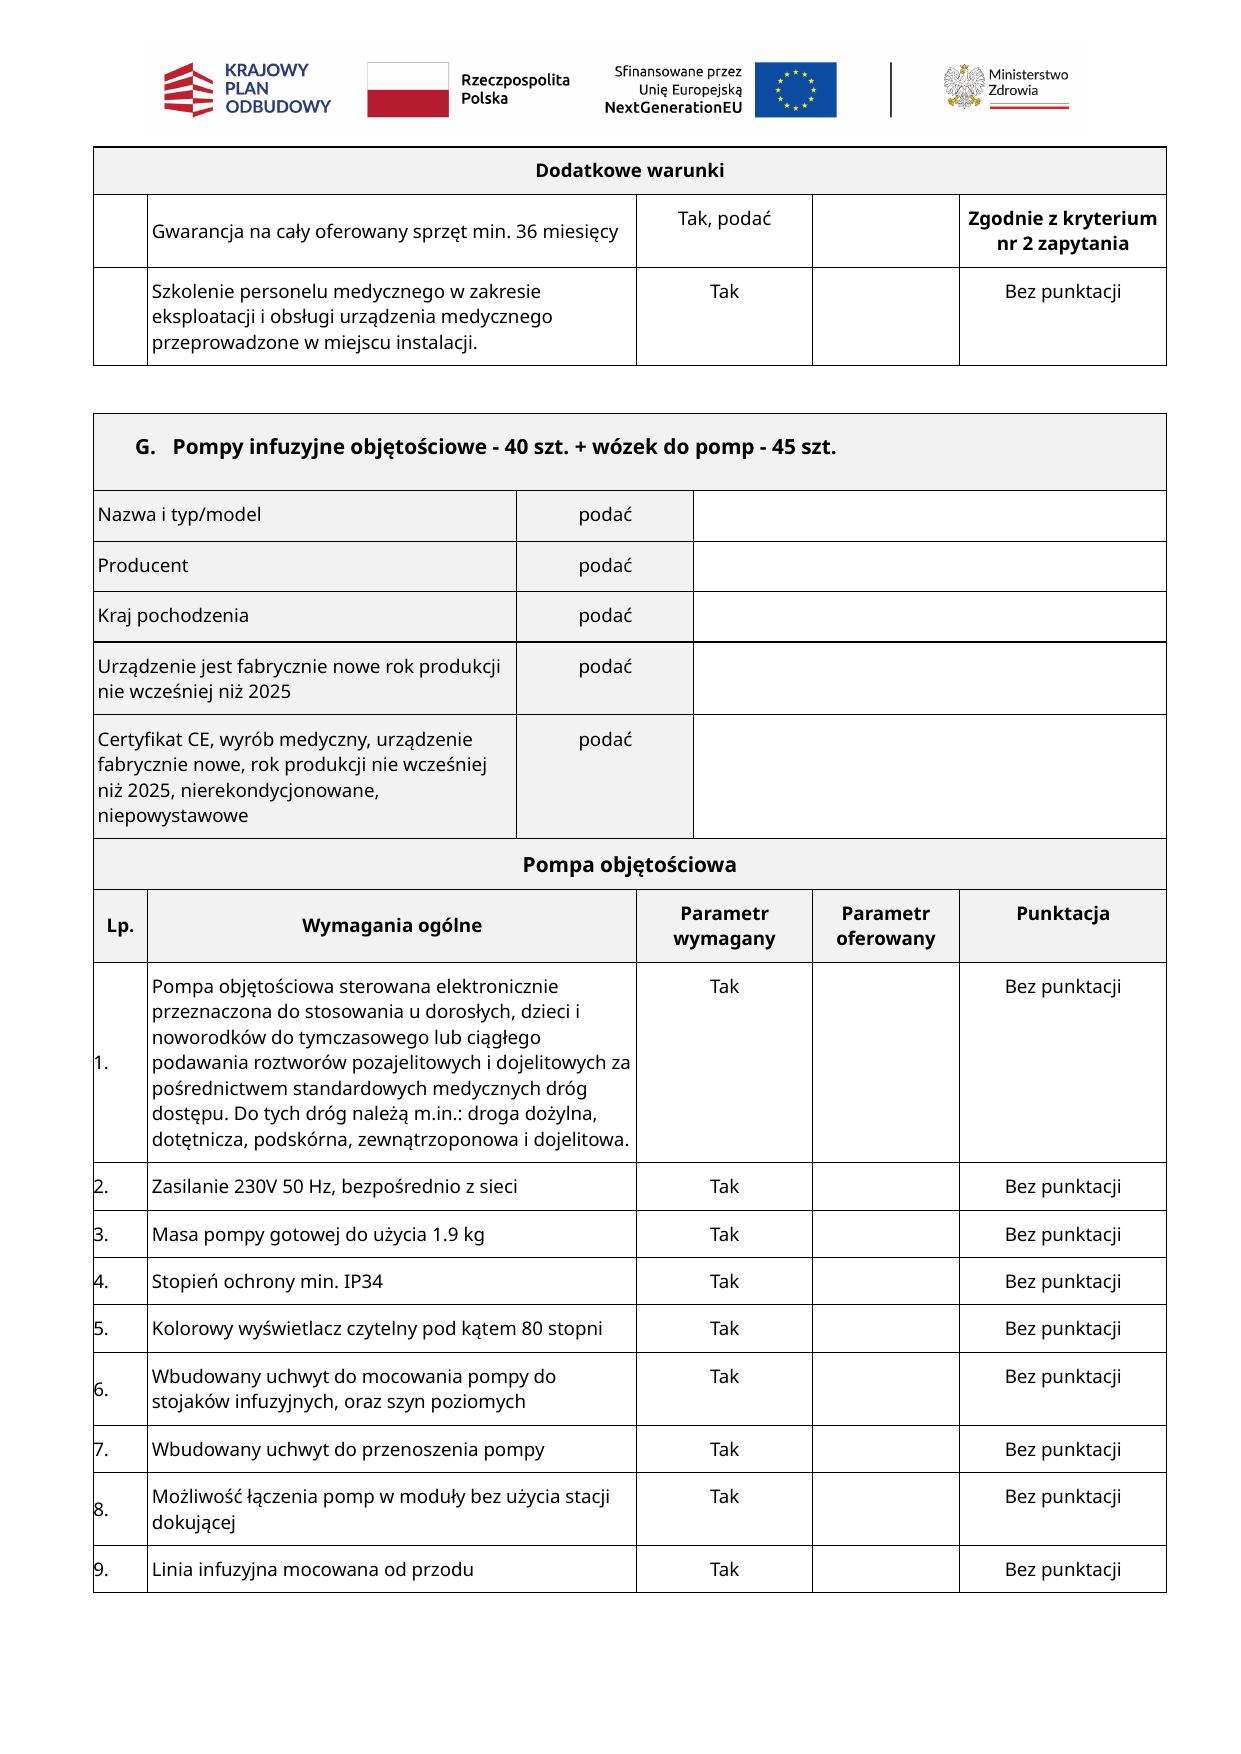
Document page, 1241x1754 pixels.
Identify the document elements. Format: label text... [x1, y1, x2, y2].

table_cell [94, 1473, 147, 1545]
table_cell Punktacja [960, 890, 1166, 962]
table_cell Tak [637, 268, 812, 365]
table_cell Zasilanie 230V 50 Hz, bezpośrednio z sieci [148, 1163, 636, 1209]
table_cell [94, 1353, 147, 1424]
table_cell Możliwość łączenia pomp w moduły bez użycia stacji dokującej [148, 1473, 636, 1545]
table_cell [813, 1258, 959, 1304]
table_cell [694, 491, 1166, 541]
table_cell Tak [637, 1305, 812, 1352]
table_cell Wbudowany uchwyt do przenoszenia pompy [148, 1426, 636, 1472]
table_cell [94, 1305, 147, 1352]
table_cell [694, 643, 1166, 714]
table_cell Kolorowy wyświetlacz czytelny pod kątem 80 stopni [148, 1305, 636, 1352]
table_cell Wymagania ogólne [148, 890, 636, 962]
table_cell [694, 715, 1166, 838]
table_cell [813, 1473, 959, 1545]
table_cell podać [517, 542, 693, 591]
table_cell Kraj pochodzenia [94, 592, 516, 641]
table_cell Tak [637, 1211, 812, 1257]
table_cell [94, 268, 147, 365]
table_cell Pompa objętościowa [94, 839, 1166, 889]
table_cell Tak [637, 1473, 812, 1545]
table_cell Urządzenie jest fabrycznie nowe rok produkcji nie wcześniej niż 2025 [94, 643, 516, 714]
table_cell Tak [637, 1258, 812, 1304]
table_cell [813, 195, 959, 267]
table_cell podać [517, 491, 693, 541]
table_cell [813, 1211, 959, 1257]
table_cell Zgodnie z kryterium nr 2 zapytania [960, 195, 1166, 267]
table_cell Stopień ochrony min. IP34 [148, 1258, 636, 1304]
table_cell Nazwa i typ/model [94, 491, 516, 541]
table_cell Certyfikat CE, wyrób medyczny, urządzenie fabrycznie nowe, rok produkcji nie wcześniej niż 2025, nierekondycjonowane, niepowystawowe [94, 715, 516, 838]
table_cell Gwarancja na cały oferowany sprzęt min. 36 miesięcy [148, 195, 636, 267]
table_cell [813, 268, 959, 365]
table_cell Bez punktacji [960, 963, 1166, 1162]
table_cell Parametr oferowany [813, 890, 959, 962]
table_cell Tak [637, 1353, 812, 1424]
table_cell [94, 1163, 147, 1209]
table_cell podać [517, 643, 693, 714]
table_cell [694, 542, 1166, 591]
table_cell [813, 963, 959, 1162]
table_cell [813, 1353, 959, 1424]
table_cell Tak [637, 1546, 812, 1592]
table_cell Bez punktacji [960, 268, 1166, 365]
table_cell [694, 592, 1166, 641]
table_cell [813, 1426, 959, 1472]
table_cell Masa pompy gotowej do użycia 1.9 kg [148, 1211, 636, 1257]
table_cell Dodatkowe warunki [94, 148, 1166, 194]
table_cell [94, 963, 147, 1162]
table_cell Wbudowany uchwyt do mocowania pompy do stojaków infuzyjnych, oraz szyn poziomych [148, 1353, 636, 1424]
table_cell [94, 195, 147, 267]
table_cell [94, 1426, 147, 1472]
table_cell Bez punktacji [960, 1258, 1166, 1304]
table_cell Producent [94, 542, 516, 591]
table_cell Pompa objętościowa sterowana elektronicznie przeznaczona do stosowania u dorosłych, dzieci i noworodków do tymczasowego lub ciągłego podawania roztworów pozajelitowych i dojelitowych za pośrednictwem standardowych medycznych dróg dostępu. Do tych dróg należą m.in.: droga dożylna, dotętnicza, podskórna, zewnątrzoponowa i dojelitowa. [148, 963, 636, 1162]
table_cell Bez punktacji [960, 1305, 1166, 1352]
table_cell Lp. [94, 890, 147, 962]
table_cell Tak [637, 1426, 812, 1472]
table_cell Linia infuzyjna mocowana od przodu [148, 1546, 636, 1592]
table_cell Tak, podać [637, 195, 812, 267]
table_cell [813, 1163, 959, 1209]
table_cell Parametr wymagany [637, 890, 812, 962]
picture [147, 39, 1088, 134]
table_cell Tak [637, 963, 812, 1162]
table_cell Bez punktacji [960, 1163, 1166, 1209]
table_cell [813, 1305, 959, 1352]
table_cell [94, 1546, 147, 1592]
table_cell podać [517, 592, 693, 641]
table_cell Tak [637, 1163, 812, 1209]
table_cell Bez punktacji [960, 1426, 1166, 1472]
table_cell podać [517, 715, 693, 838]
table_cell [94, 1211, 147, 1257]
table_header Pompy infuzyjne objętościowe - 40 szt. + wózek do pomp - 45 szt. [94, 414, 1166, 490]
table_cell Szkolenie personelu medycznego w zakresie eksploatacji i obsługi urządzenia medycznego przeprowadzone w miejscu instalacji. [148, 268, 636, 365]
table_cell Bez punktacji [960, 1211, 1166, 1257]
table_cell Bez punktacji [960, 1353, 1166, 1424]
table_cell [94, 1258, 147, 1304]
table_cell Bez punktacji [960, 1546, 1166, 1592]
table_cell [813, 1546, 959, 1592]
table_cell Bez punktacji [960, 1473, 1166, 1545]
